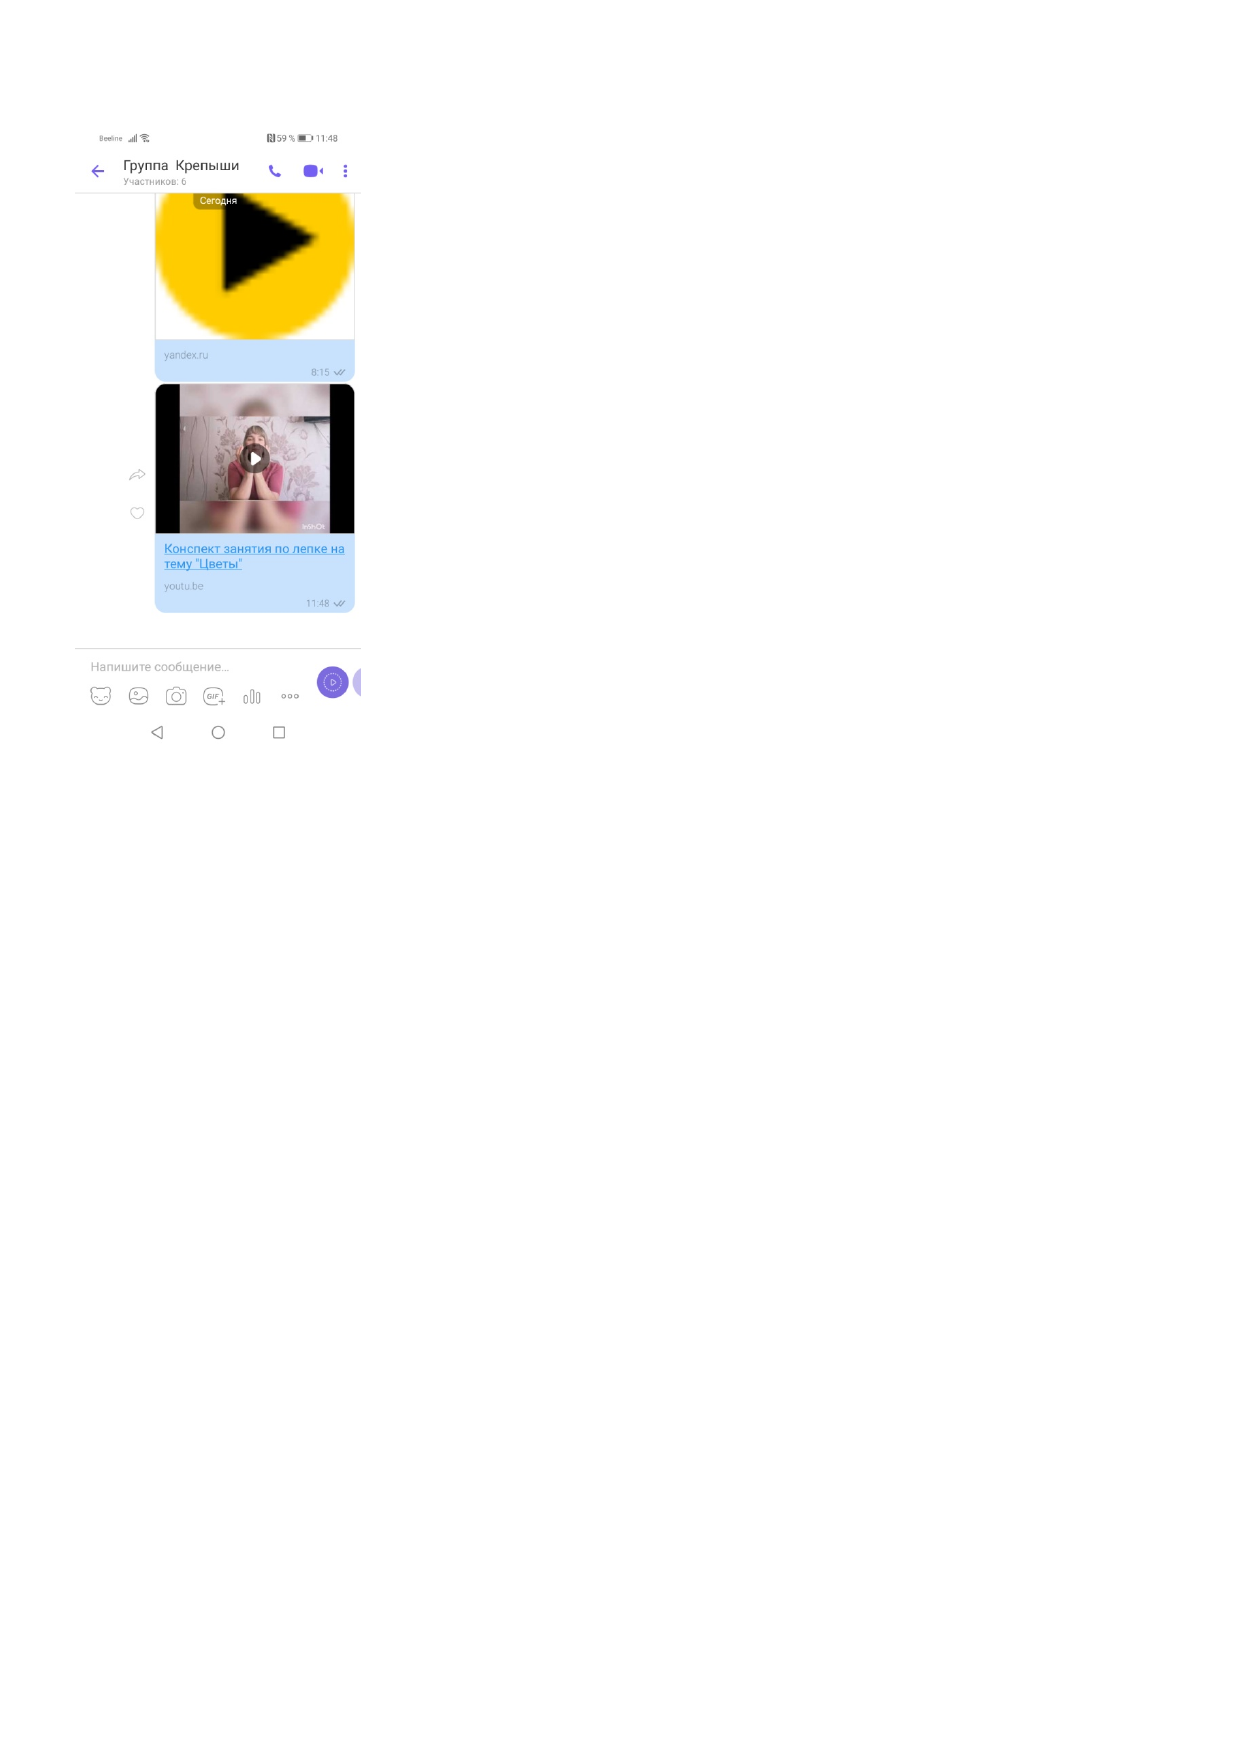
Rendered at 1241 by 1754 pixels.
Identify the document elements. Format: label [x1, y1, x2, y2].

picture [75, 128, 361, 748]
